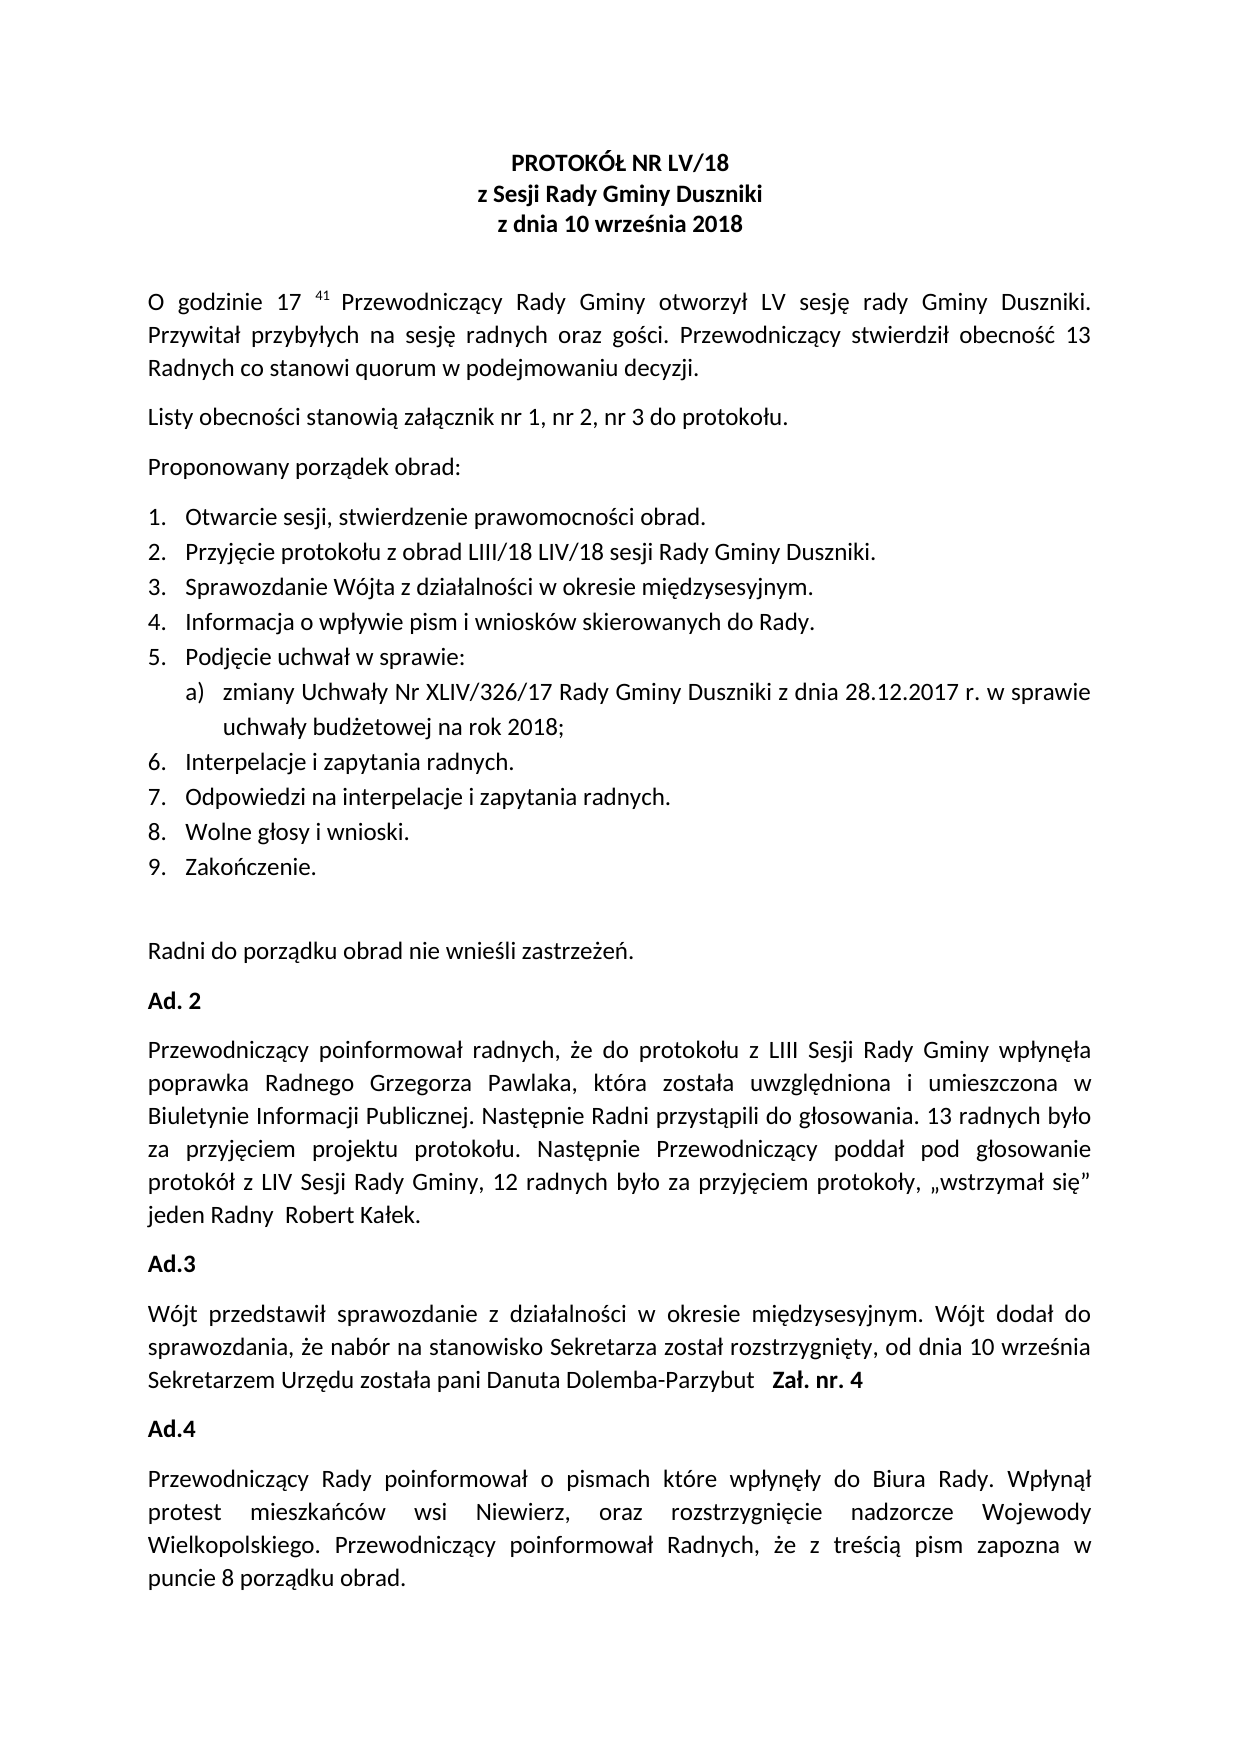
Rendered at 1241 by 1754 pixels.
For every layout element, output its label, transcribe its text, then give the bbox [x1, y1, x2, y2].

text Wójt przedstawił sprawozdanie z działalności w okresie międzysesyjnym. Wójt dodał do sprawozdania, że nabór na stanowisko Sekretarza został rozstrzygnięty, od dnia 10 września Sekretarzem Urzędu została pani Danuta Dolemba-Parzybut Zał. nr. 4 [148, 1298, 1093, 1394]
list zmiany Uchwały Nr XLIV/326/17 Rady Gminy Duszniki z dnia 28.12.2017 r. w sprawie uchwały budżetowej na rok 2018; [185, 676, 1093, 741]
list Interpelacje i zapytania radnych. [148, 746, 1093, 776]
text Ad. 2 [148, 985, 1093, 1015]
text z Sesji Rady Gminy Duszniki [148, 178, 1093, 209]
text O godzinie 17 41 Przewodniczący Rady Gminy otworzył LV sesję rady Gminy Duszniki. Przywitał przybyłych na sesję radnych oraz gości. Przewodniczący stwierdził obecność 13 Radnych co stanowi quorum w podejmowaniu decyzji. [148, 286, 1093, 382]
list Wolne głosy i wnioski. [148, 816, 1093, 846]
list Informacja o wpływie pism i wniosków skierowanych do Rady. [148, 606, 1093, 636]
text Proponowany porządek obrad: [148, 451, 1093, 482]
text Przewodniczący poinformował radnych, że do protokołu z LIII Sesji Rady Gminy wpłynęła poprawka Radnego Grzegorza Pawlaka, która została uwzględniona i umieszczona w Biuletynie Informacji Publicznej. Następnie Radni przystąpili do głosowania. 13 radnych było za przyjęciem projektu protokołu. Następnie Przewodniczący poddał pod głosowanie protokół z LIV Sesji Rady Gminy, 12 radnych było za przyjęciem protokoły, „wstrzymał się” jeden Radny Robert Kałek. [148, 1034, 1093, 1229]
list Odpowiedzi na interpelacje i zapytania radnych. [148, 781, 1093, 811]
list Przyjęcie protokołu z obrad LIII/18 LIV/18 sesji Rady Gminy Duszniki. [148, 536, 1093, 566]
list Podjęcie uchwał w sprawie: [148, 641, 1093, 671]
list Otwarcie sesji, stwierdzenie prawomocności obrad. [148, 501, 1093, 531]
text Przewodniczący Rady poinformował o pismach które wpłynęły do Biura Rady. Wpłynął protest mieszkańców wsi Niewierz, oraz rozstrzygnięcie nadzorcze Wojewody Wielkopolskiego. Przewodniczący poinformował Radnych, że z treścią pism zapozna w puncie 8 porządku obrad. [148, 1463, 1093, 1592]
text Ad.4 [148, 1413, 1093, 1444]
list Sprawozdanie Wójta z działalności w okresie międzysesyjnym. [148, 571, 1093, 601]
list Zakończenie. [148, 851, 1093, 881]
text PROTOKÓŁ NR LV/18 [148, 148, 1093, 178]
text Listy obecności stanowią załącznik nr 1, nr 2, nr 3 do protokołu. [148, 401, 1093, 432]
text Ad.3 [148, 1248, 1093, 1279]
text Radni do porządku obrad nie wnieśli zastrzeżeń. [148, 935, 1093, 966]
text z dnia 10 września 2018 [148, 209, 1093, 239]
